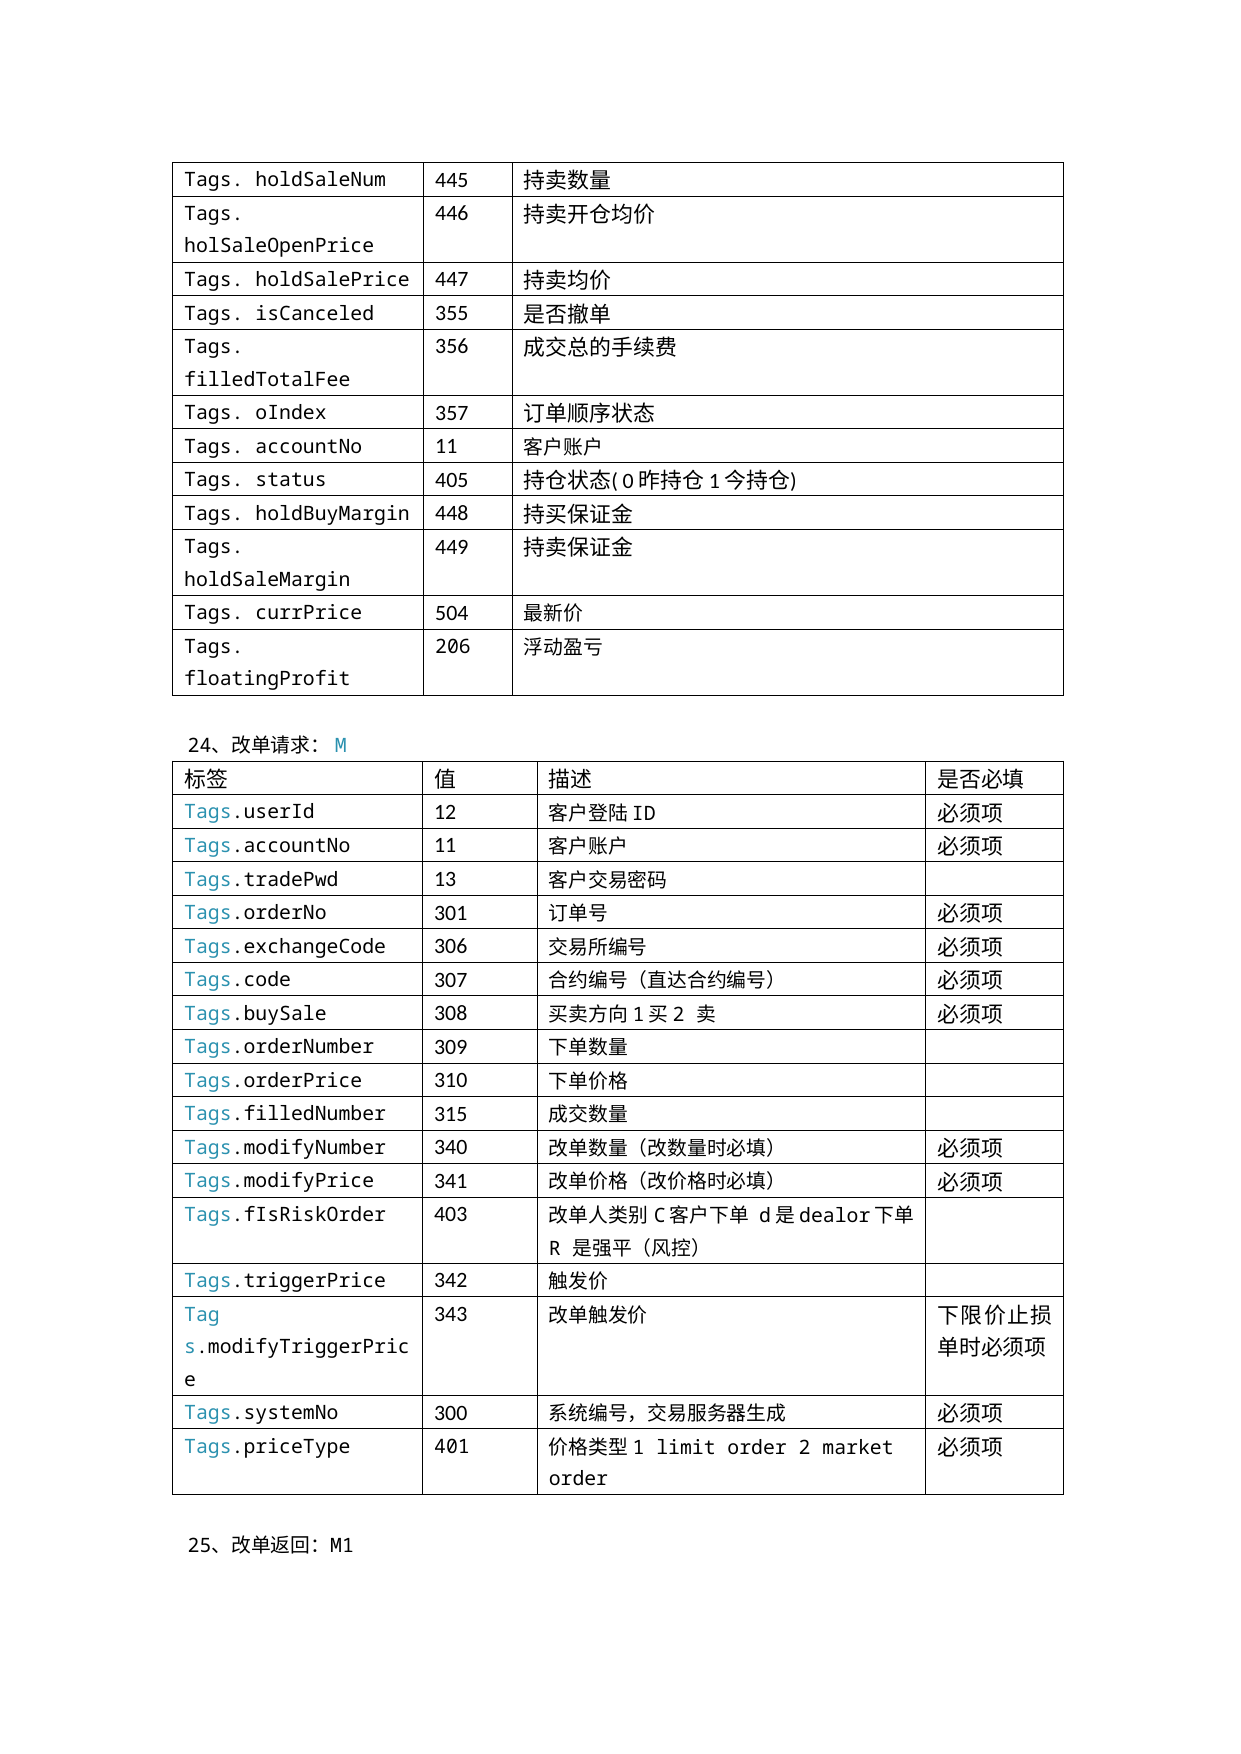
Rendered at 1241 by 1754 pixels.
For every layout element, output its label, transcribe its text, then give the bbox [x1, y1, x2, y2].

table_cell Tags.orderNo [173, 896, 422, 928]
table_cell 11 [423, 829, 537, 861]
table_cell 403 [423, 1198, 537, 1263]
table_header 描述 [538, 762, 925, 794]
table_cell 成交数量 [538, 1097, 925, 1129]
table_cell 最新价 [513, 596, 1063, 628]
table_cell Tags. currPrice [173, 596, 423, 628]
table_cell [926, 1264, 1063, 1296]
table_cell 206 [424, 630, 512, 694]
table_cell 405 [424, 463, 512, 495]
table_cell Tags. isCanceled [173, 296, 423, 329]
table_cell Tags. accountNo [173, 429, 423, 462]
table_cell Tags. status [173, 463, 423, 495]
table_cell 订单顺序状态 [513, 396, 1063, 428]
table_cell 必须项 [926, 896, 1063, 928]
table_cell 必须项 [926, 963, 1063, 995]
table_cell 308 [423, 996, 537, 1029]
table_cell 持卖均价 [513, 263, 1063, 295]
table_cell 445 [424, 163, 512, 196]
table_cell 449 [424, 530, 512, 595]
table_cell Tags.accountNo [173, 829, 422, 861]
table_cell Tags. floatingProfit [173, 630, 423, 694]
table_cell Tags. filledTotalFee [173, 330, 423, 395]
table_cell 必须项 [926, 1164, 1063, 1197]
table_cell 343 [423, 1297, 537, 1395]
table_cell 341 [423, 1164, 537, 1197]
table_cell 买卖方向 1买 2 卖 [538, 996, 925, 1029]
table_cell 改单人类别 C客户下单 d是dealor下单 R 是强平（风控） [538, 1198, 925, 1263]
table_cell 307 [423, 963, 537, 995]
table_cell 客户账户 [513, 429, 1063, 462]
table_cell Tags.code [173, 963, 422, 995]
table_cell 改单数量（改数量时必填） [538, 1131, 925, 1163]
table_cell 必须项 [926, 1131, 1063, 1163]
table_cell 300 [423, 1396, 537, 1428]
table_cell [926, 1198, 1063, 1263]
table_cell 448 [424, 496, 512, 529]
table_cell 持卖数量 [513, 163, 1063, 196]
table_cell 必须项 [926, 1396, 1063, 1428]
table_cell 309 [423, 1030, 537, 1062]
table_header 是否必填 [926, 762, 1063, 794]
table_cell 306 [423, 929, 537, 962]
text 24、改单请求： M [187, 728, 1053, 761]
table_cell 持仓状态( 0昨持仓 1今持仓) [513, 463, 1063, 495]
table_cell Tags.modifyPrice [173, 1164, 422, 1197]
table_cell Tags.buySale [173, 996, 422, 1029]
table_cell 合约编号（直达合约编号） [538, 963, 925, 995]
table_cell 下单数量 [538, 1030, 925, 1062]
table_cell Tags. holSaleOpenPrice [173, 197, 423, 262]
table_cell 下单价格 [538, 1064, 925, 1096]
table_cell 必须项 [926, 795, 1063, 828]
table_cell Tags.modifyNumber [173, 1131, 422, 1163]
table_cell 356 [424, 330, 512, 395]
table_cell 必须项 [926, 996, 1063, 1029]
table_cell Tags.triggerPrice [173, 1264, 422, 1296]
table_cell 11 [424, 429, 512, 462]
table_cell 357 [424, 396, 512, 428]
table_cell Tags. holdSalePrice [173, 263, 423, 295]
table_cell 必须项 [926, 1429, 1063, 1494]
table_cell 310 [423, 1064, 537, 1096]
table_cell 315 [423, 1097, 537, 1129]
table_cell Tags.systemNo [173, 1396, 422, 1428]
table_cell Tags. oIndex [173, 396, 423, 428]
table_cell [926, 1097, 1063, 1129]
table_cell Tags.tradePwd [173, 862, 422, 895]
table_cell 客户交易密码 [538, 862, 925, 895]
text 25、改单返回：M1 [187, 1528, 1053, 1560]
table_cell 必须项 [926, 929, 1063, 962]
table_cell [926, 1064, 1063, 1096]
table_cell 301 [423, 896, 537, 928]
table_cell [926, 862, 1063, 895]
table_cell 342 [423, 1264, 537, 1296]
table_cell 是否撤单 [513, 296, 1063, 329]
table_cell 447 [424, 263, 512, 295]
table_cell 355 [424, 296, 512, 329]
table_cell 下限价止损单时必须项 [926, 1297, 1063, 1395]
table_cell Tags.orderNumber [173, 1030, 422, 1062]
table_cell 504 [424, 596, 512, 628]
table_cell 340 [423, 1131, 537, 1163]
table_cell Tags.filledNumber [173, 1097, 422, 1129]
table_cell 改单价格（改价格时必填） [538, 1164, 925, 1197]
table_cell 改单触发价 [538, 1297, 925, 1395]
table_cell 446 [424, 197, 512, 262]
table_cell 订单号 [538, 896, 925, 928]
table_cell 13 [423, 862, 537, 895]
table_header 值 [423, 762, 537, 794]
table_cell 持卖开仓均价 [513, 197, 1063, 262]
table_cell 401 [423, 1429, 537, 1494]
table_cell Tags.exchangeCode [173, 929, 422, 962]
table_cell [926, 1030, 1063, 1062]
table_cell 成交总的手续费 [513, 330, 1063, 395]
table_cell 持买保证金 [513, 496, 1063, 529]
table_cell Tags.userId [173, 795, 422, 828]
table_cell 持卖保证金 [513, 530, 1063, 595]
table_cell 客户登陆ID [538, 795, 925, 828]
table_cell 交易所编号 [538, 929, 925, 962]
table_cell Tags.modifyTriggerPrice [173, 1297, 422, 1395]
table_header 标签 [173, 762, 422, 794]
table_cell 系统编号，交易服务器生成 [538, 1396, 925, 1428]
table_cell Tags.orderPrice [173, 1064, 422, 1096]
table_cell Tags. holdSaleMargin [173, 530, 423, 595]
table_cell Tags.fIsRiskOrder [173, 1198, 422, 1263]
table_cell 客户账户 [538, 829, 925, 861]
table_cell 浮动盈亏 [513, 630, 1063, 694]
table_cell 12 [423, 795, 537, 828]
table_cell 价格类型 1 limit order 2 market order [538, 1429, 925, 1494]
table_cell 触发价 [538, 1264, 925, 1296]
table_cell 必须项 [926, 829, 1063, 861]
table_cell Tags. holdBuyMargin [173, 496, 423, 529]
table_cell Tags. holdSaleNum [173, 163, 423, 196]
table_cell Tags.priceType [173, 1429, 422, 1494]
